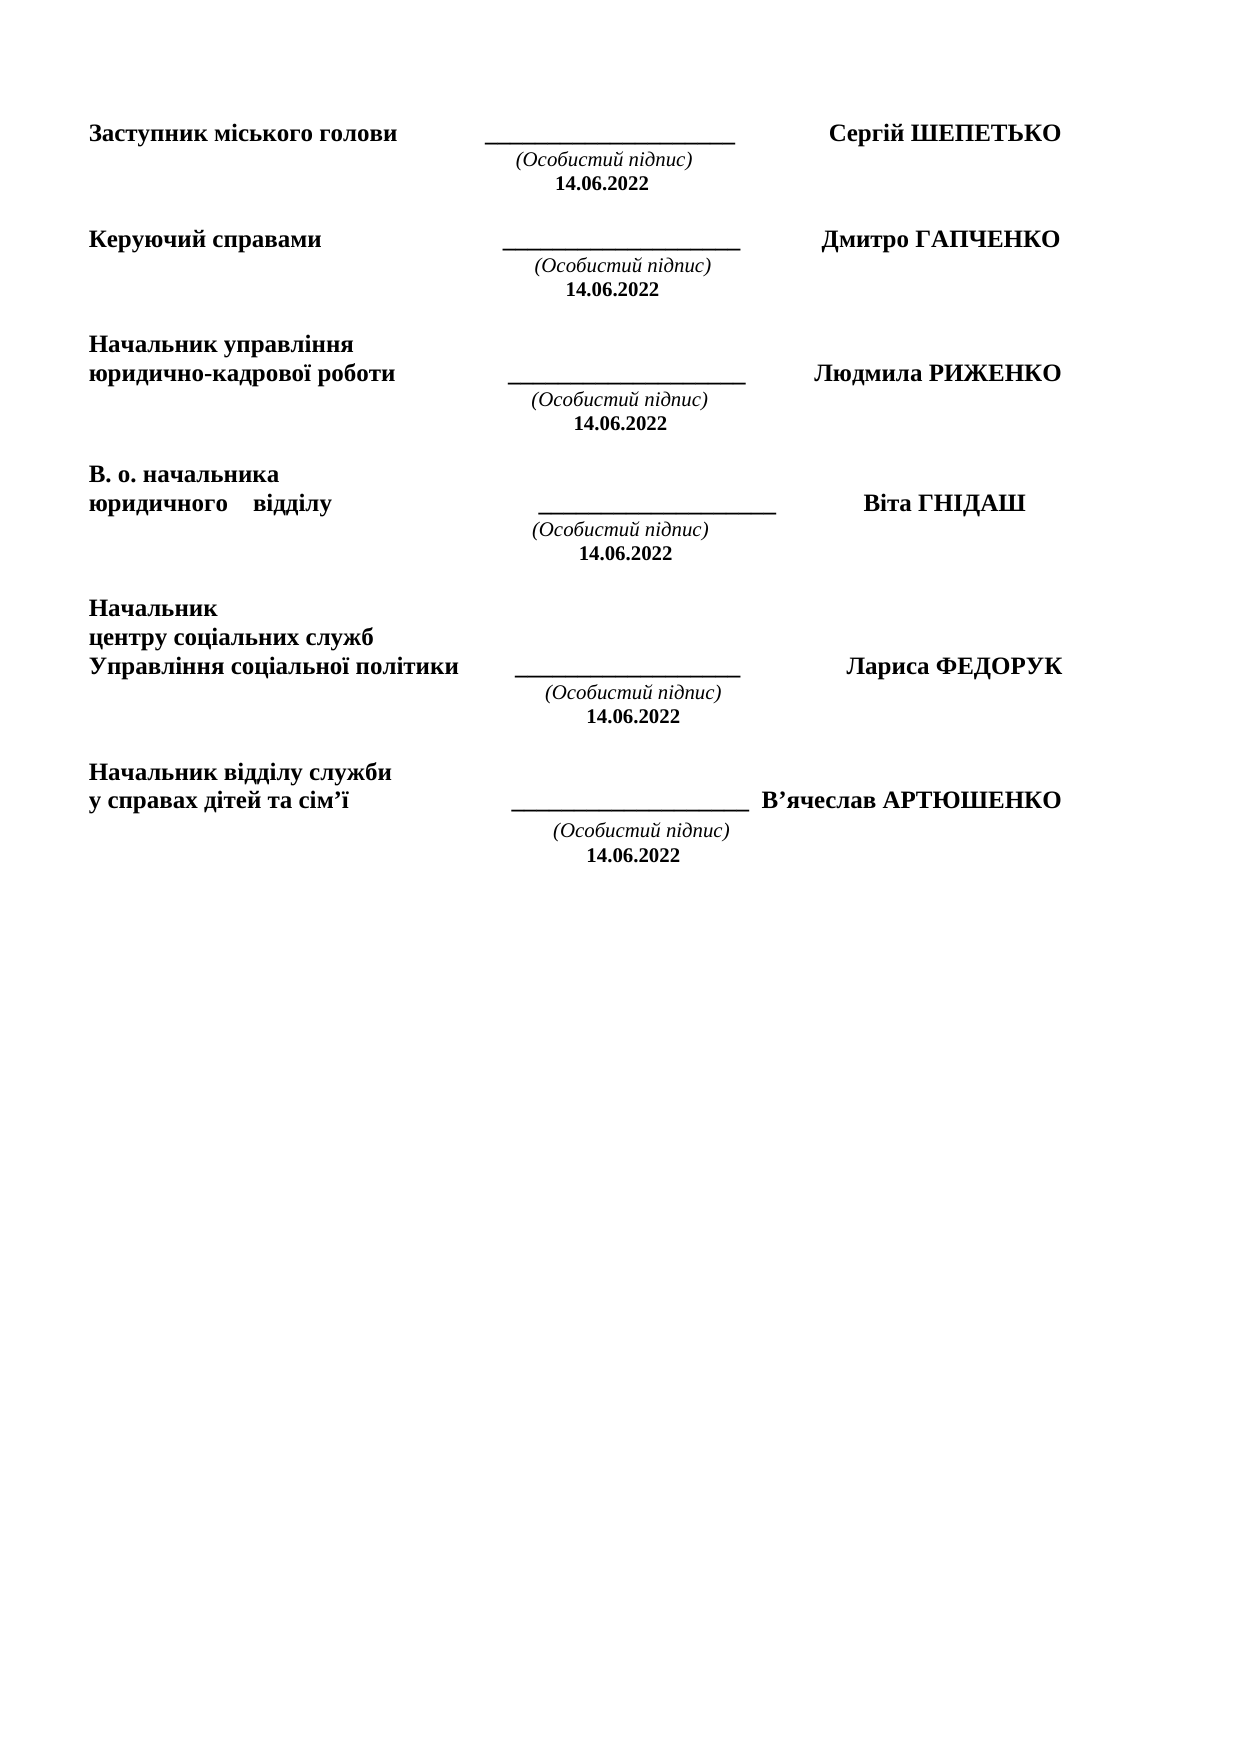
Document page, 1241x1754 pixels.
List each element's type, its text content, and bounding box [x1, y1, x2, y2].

text Управління соціальної політики __________________ Лариса ФЕДОРУК [88, 651, 1063, 680]
text (Особистий підпис) [88, 147, 1063, 171]
text Керуючий справами ___________________ Дмитро ГАПЧЕНКО [88, 224, 1063, 252]
text 14.06.2022 [88, 541, 1063, 565]
text (Особистий підпис) [88, 680, 1063, 704]
text центру соціальних служб [88, 622, 1063, 651]
text В. о. начальника [88, 459, 1063, 488]
text (Особистий підпис) [88, 252, 1063, 277]
text Заступник міського голови ____________________ Сергій ШЕПЕТЬКО [88, 118, 1063, 147]
text Начальник управління [88, 329, 1063, 358]
text 14.06.2022 [88, 277, 1063, 301]
text Начальник відділу служби [88, 757, 1063, 785]
text юридичного відділу ___________________ Віта ГНІДАШ [88, 488, 1063, 517]
text Начальник [88, 593, 1063, 622]
text 14.06.2022 [88, 704, 1063, 728]
text (Особистий підпис) [88, 517, 1063, 541]
text 14.06.2022 [88, 843, 1063, 867]
text юридично-кадрової роботи ___________________ Людмила РИЖЕНКО [88, 358, 1063, 387]
text (Особистий підпис) [88, 387, 1063, 411]
text 14.06.2022 [88, 411, 1063, 435]
text 14.06.2022 [88, 171, 1063, 195]
text у справах дітей та сім’ї ___________________ В’ячеслав АРТЮШЕНКО (Особистий підпис) [88, 785, 1063, 843]
